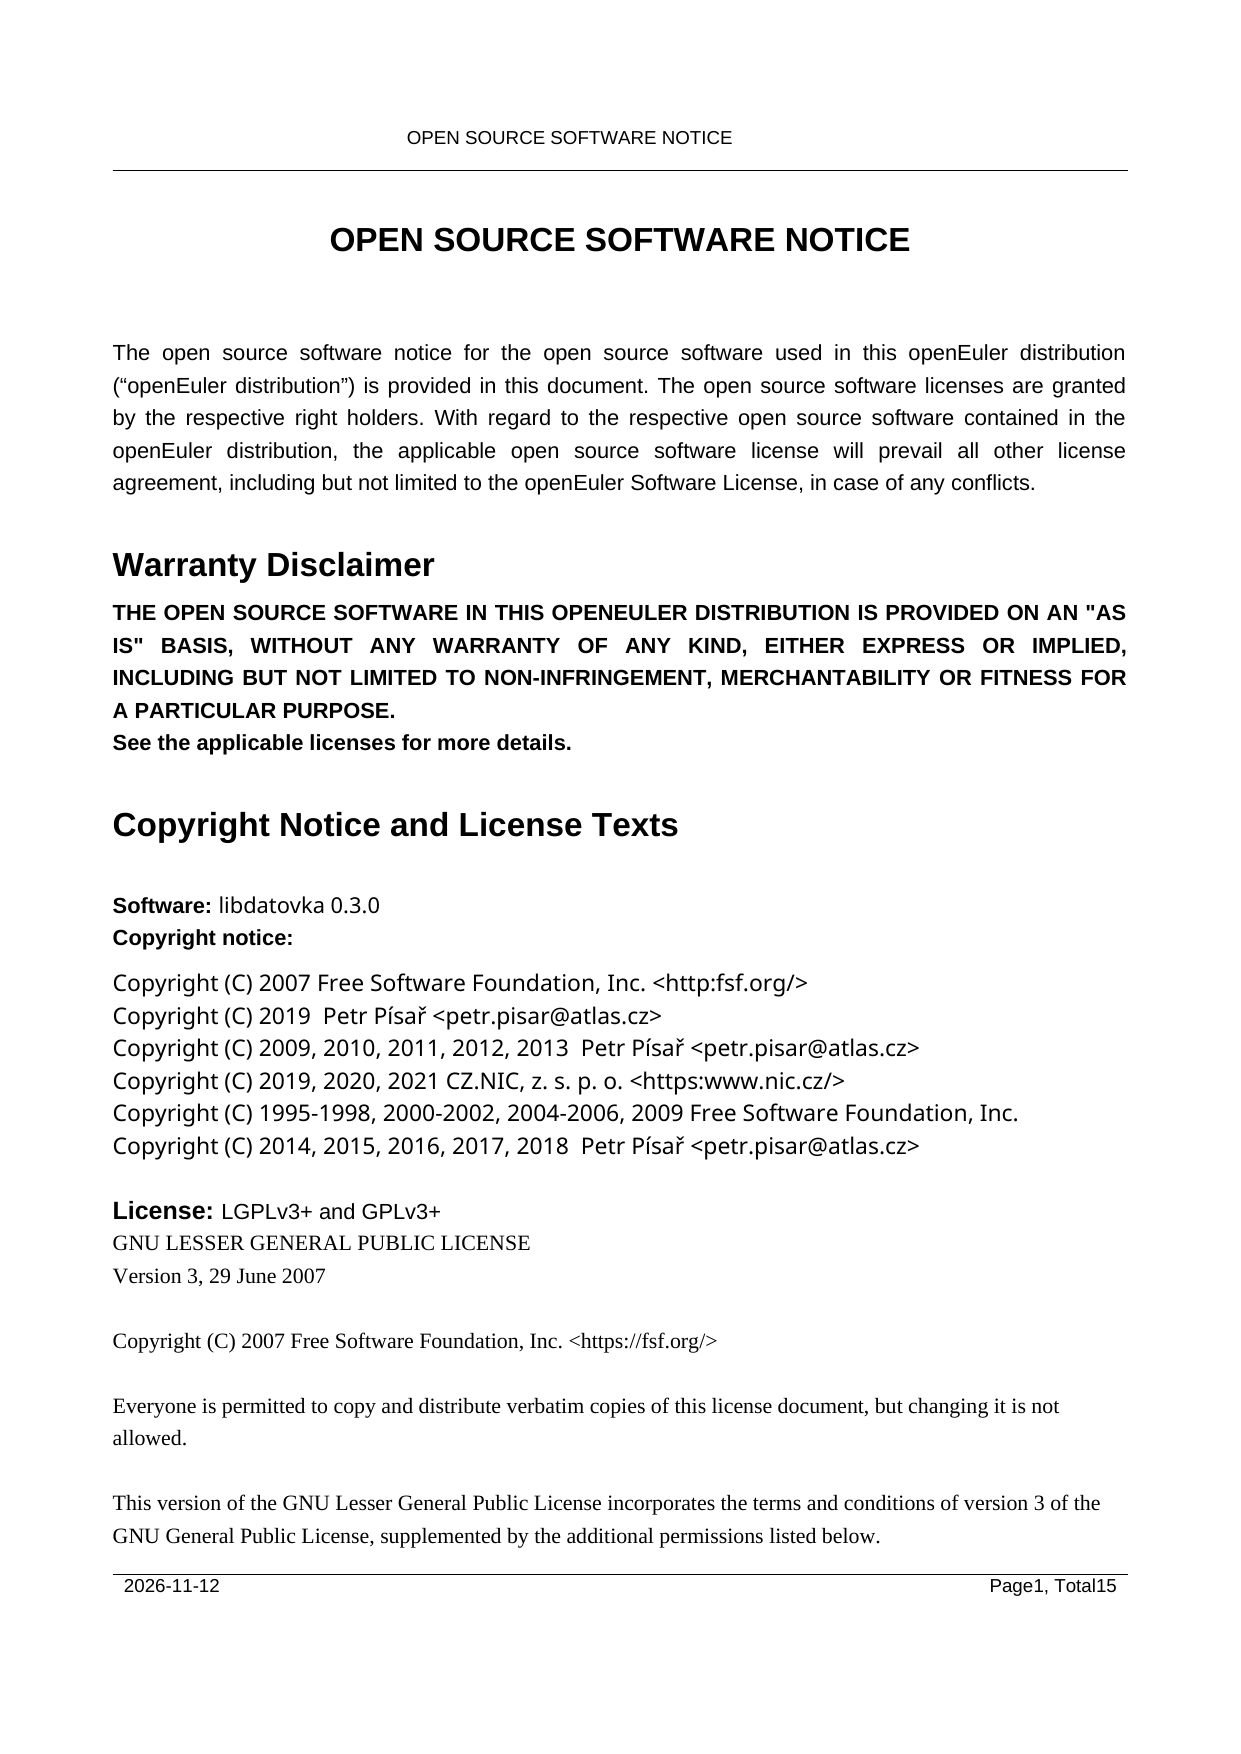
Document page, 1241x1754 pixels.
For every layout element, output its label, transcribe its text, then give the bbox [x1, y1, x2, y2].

text Warranty Disclaimer [112, 531, 1128, 596]
text The open source software notice for the open source software used in this openEuler distribution (“openEuler distribution”) is provided in this document. The open source software licenses are granted by the respective right holders. With regard to the respective open source software contained in the openEuler distribution, the applicable open source software license will prevail all other license agreement, including but not limited to the openEuler Software License, in case of any conflicts. [112, 336, 1128, 499]
text Copyright (C) 2007 Free Software Foundation, Inc. <http:fsf.org/> Copyright (C) 2019 Petr Písař <petr.pisar@atlas.cz> Copyright (C) 2009, 2010, 2011, 2012, 2013 Petr Písař <petr.pisar@atlas.cz> Copyright (C) 2019, 2020, 2021 CZ.NIC, z. s. p. o. <https:www.nic.cz/> Copyright (C) 1995-1998, 2000-2002, 2004-2006, 2009 Free Software Foundation, Inc. Copyright (C) 2014, 2015, 2016, 2017, 2018 Petr Písař <petr.pisar@atlas.cz> [112, 966, 1128, 1194]
text License: LGPLv3+ and GPLv3+ [112, 1194, 1128, 1226]
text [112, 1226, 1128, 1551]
text Copyright notice: [112, 921, 1128, 954]
text OPEN SOURCE SOFTWARE NOTICE [112, 206, 1128, 271]
text THE OPEN SOURCE SOFTWARE IN THIS OPENEULER DISTRIBUTION IS PROVIDED ON AN "AS IS" BASIS, WITHOUT ANY WARRANTY OF ANY KIND, EITHER EXPRESS OR IMPLIED, INCLUDING BUT NOT LIMITED TO NON-INFRINGEMENT, MERCHANTABILITY OR FITNESS FOR A PARTICULAR PURPOSE. See the applicable licenses for more details. [112, 596, 1128, 759]
text Copyright Notice and License Texts [112, 791, 1128, 856]
title Software: libdatovka 0.3.0 [112, 889, 1128, 921]
